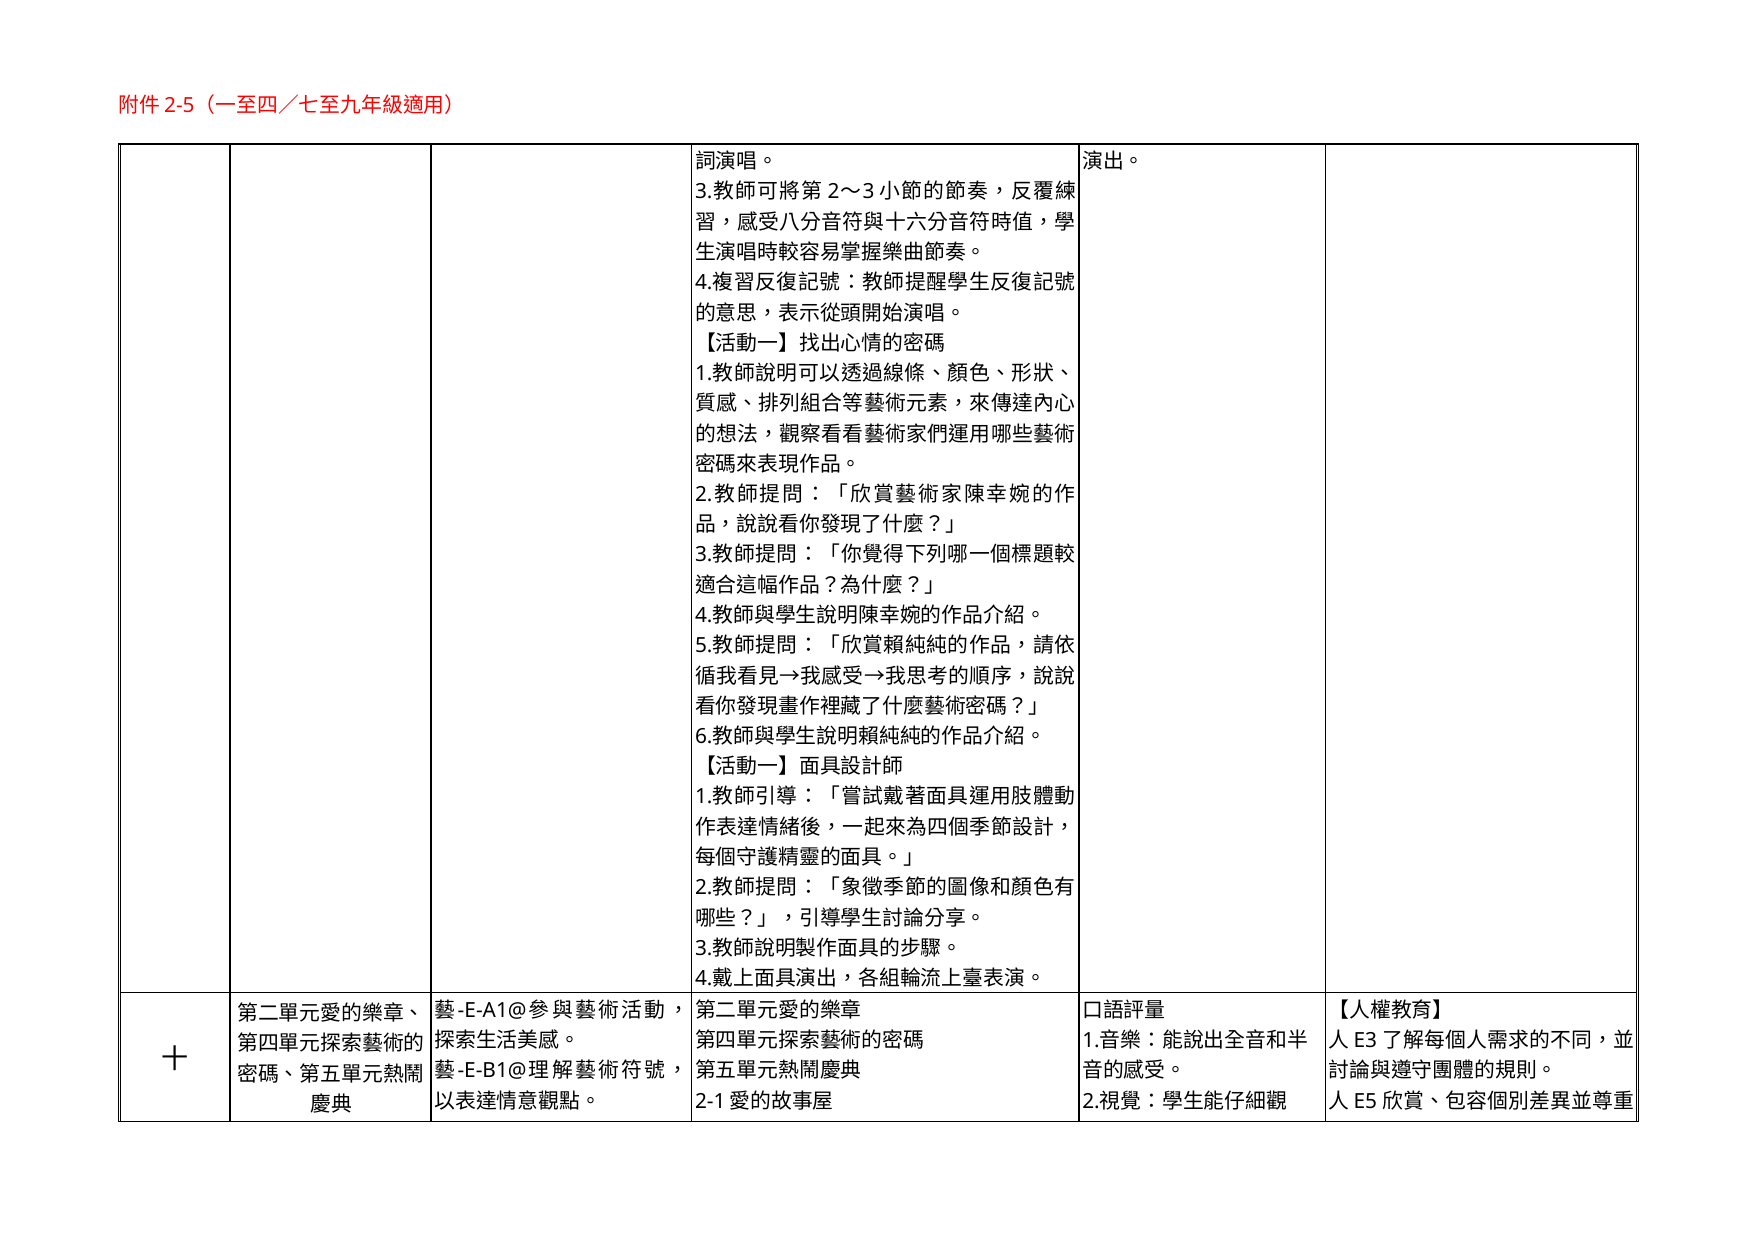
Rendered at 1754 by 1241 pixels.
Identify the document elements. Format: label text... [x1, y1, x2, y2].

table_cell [231, 145, 430, 992]
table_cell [432, 145, 691, 992]
table_cell 十 [121, 993, 229, 1121]
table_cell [692, 145, 1078, 992]
table_cell 九 [121, 145, 229, 992]
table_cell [432, 993, 691, 1121]
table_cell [1080, 993, 1325, 1121]
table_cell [1326, 145, 1636, 992]
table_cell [692, 993, 1078, 1121]
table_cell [231, 993, 430, 1121]
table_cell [1080, 145, 1325, 992]
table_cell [1326, 993, 1636, 1121]
